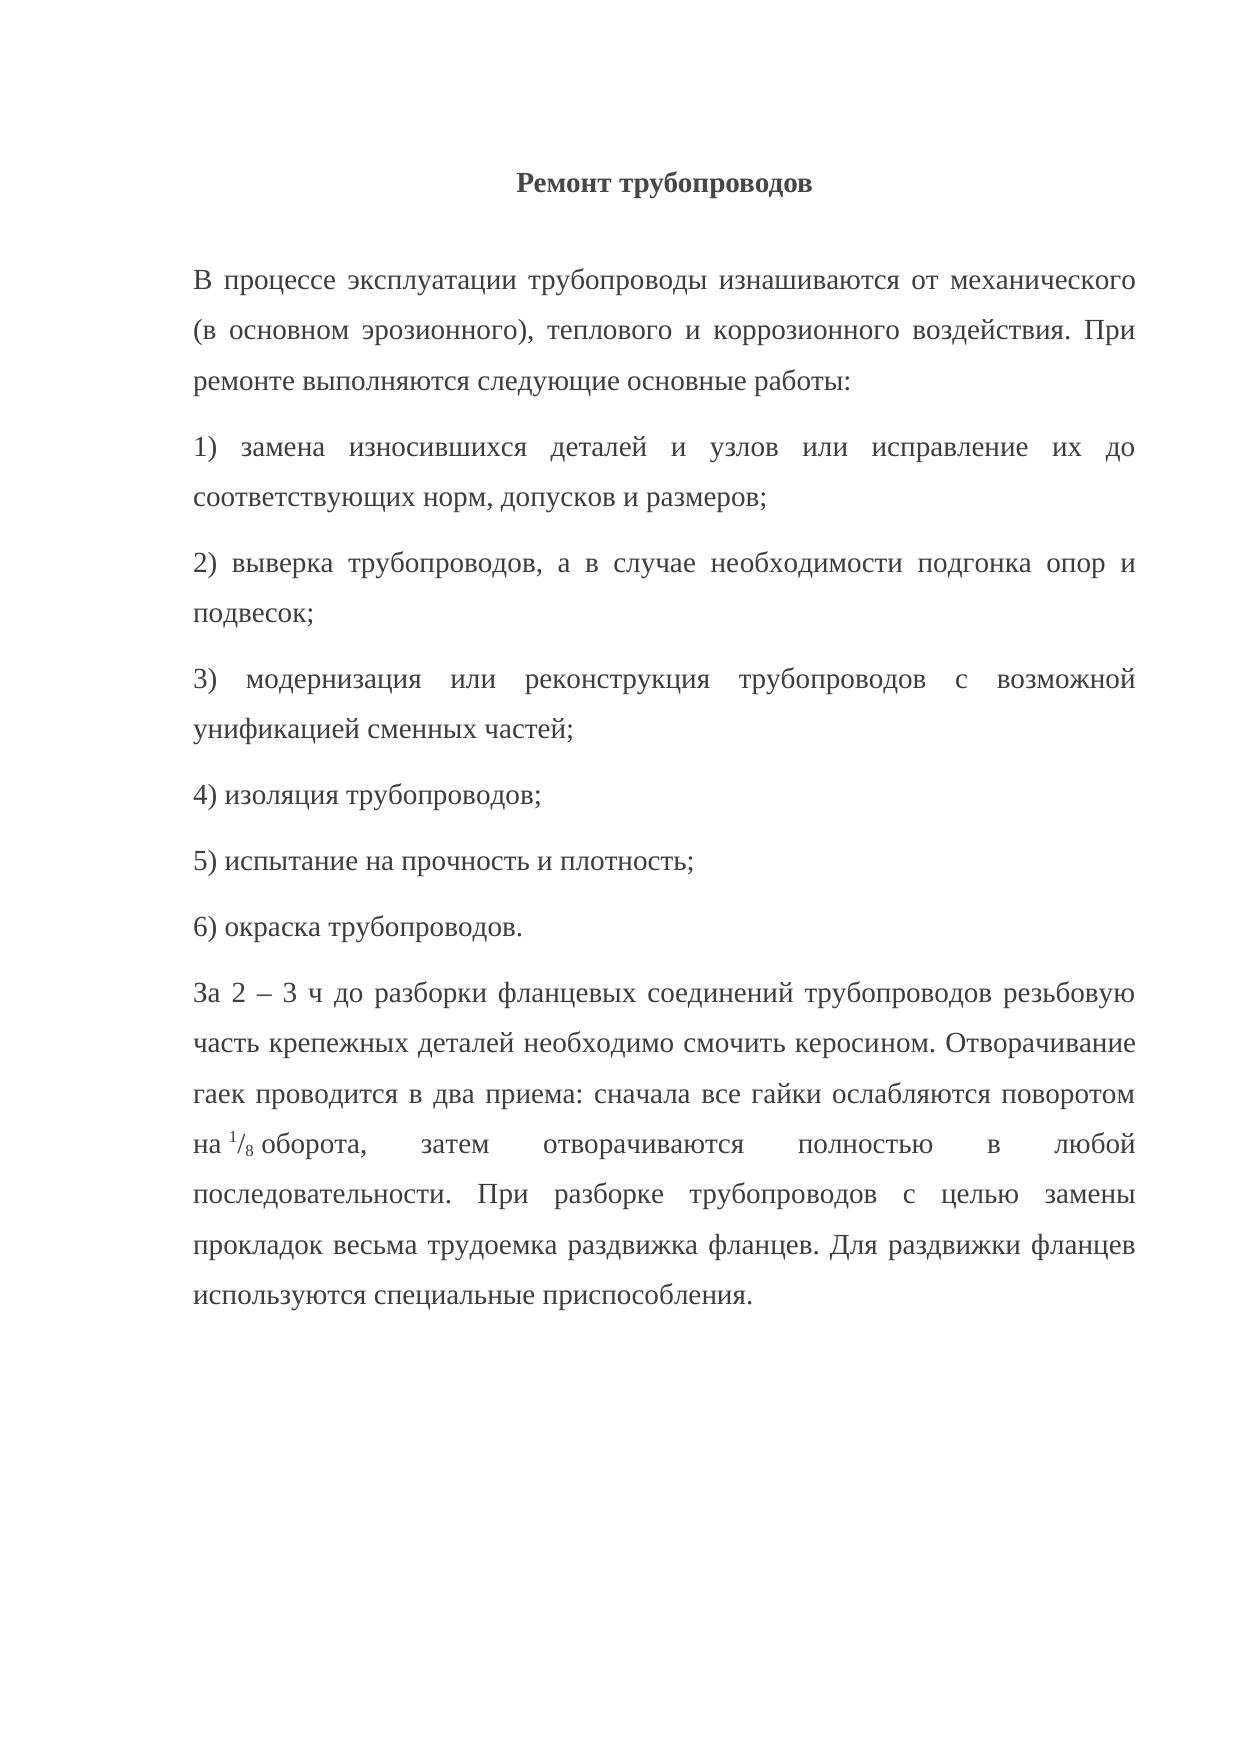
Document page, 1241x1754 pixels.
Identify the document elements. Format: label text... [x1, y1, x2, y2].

text В процессе эксплуатации трубопроводы изнашиваются от механического (в основном эрозионного), теплового и коррозионного воздействия. При ремонте выполняются следующие основные работы: [193, 262, 1136, 396]
text 4) изоляция трубопроводов; [193, 777, 1136, 811]
text 6) окраска трубопроводов. [193, 909, 1136, 943]
text За 2 – 3 ч до разборки фланцевых соединений трубопроводов резьбовую часть крепежных деталей необходимо смочить керосином. Отворачивание гаек проводится в два приема: сначала все гайки ослабляются поворотом на 1/8 оборота, затем отворачиваются полностью в любой последовательности. При разборке трубопроводов с целью замены прокладок весьма трудоемка раздвижка фланцев. Для раздвижки фланцев используются специальные приспособления. [193, 975, 1136, 1311]
text 2) выверка трубопроводов, а в случае необходимости подгонка опор и подвесок; [193, 545, 1136, 629]
text 1) замена износившихся деталей и узлов или исправление их до соответствующих норм, допусков и размеров; [193, 429, 1136, 513]
text 3) модернизация или реконструкция трубопроводов с возможной унификацией сменных частей; [193, 661, 1136, 745]
text 5) испытание на прочность и плотность; [193, 843, 1136, 877]
text Ремонт трубопроводов [224, 165, 1105, 198]
